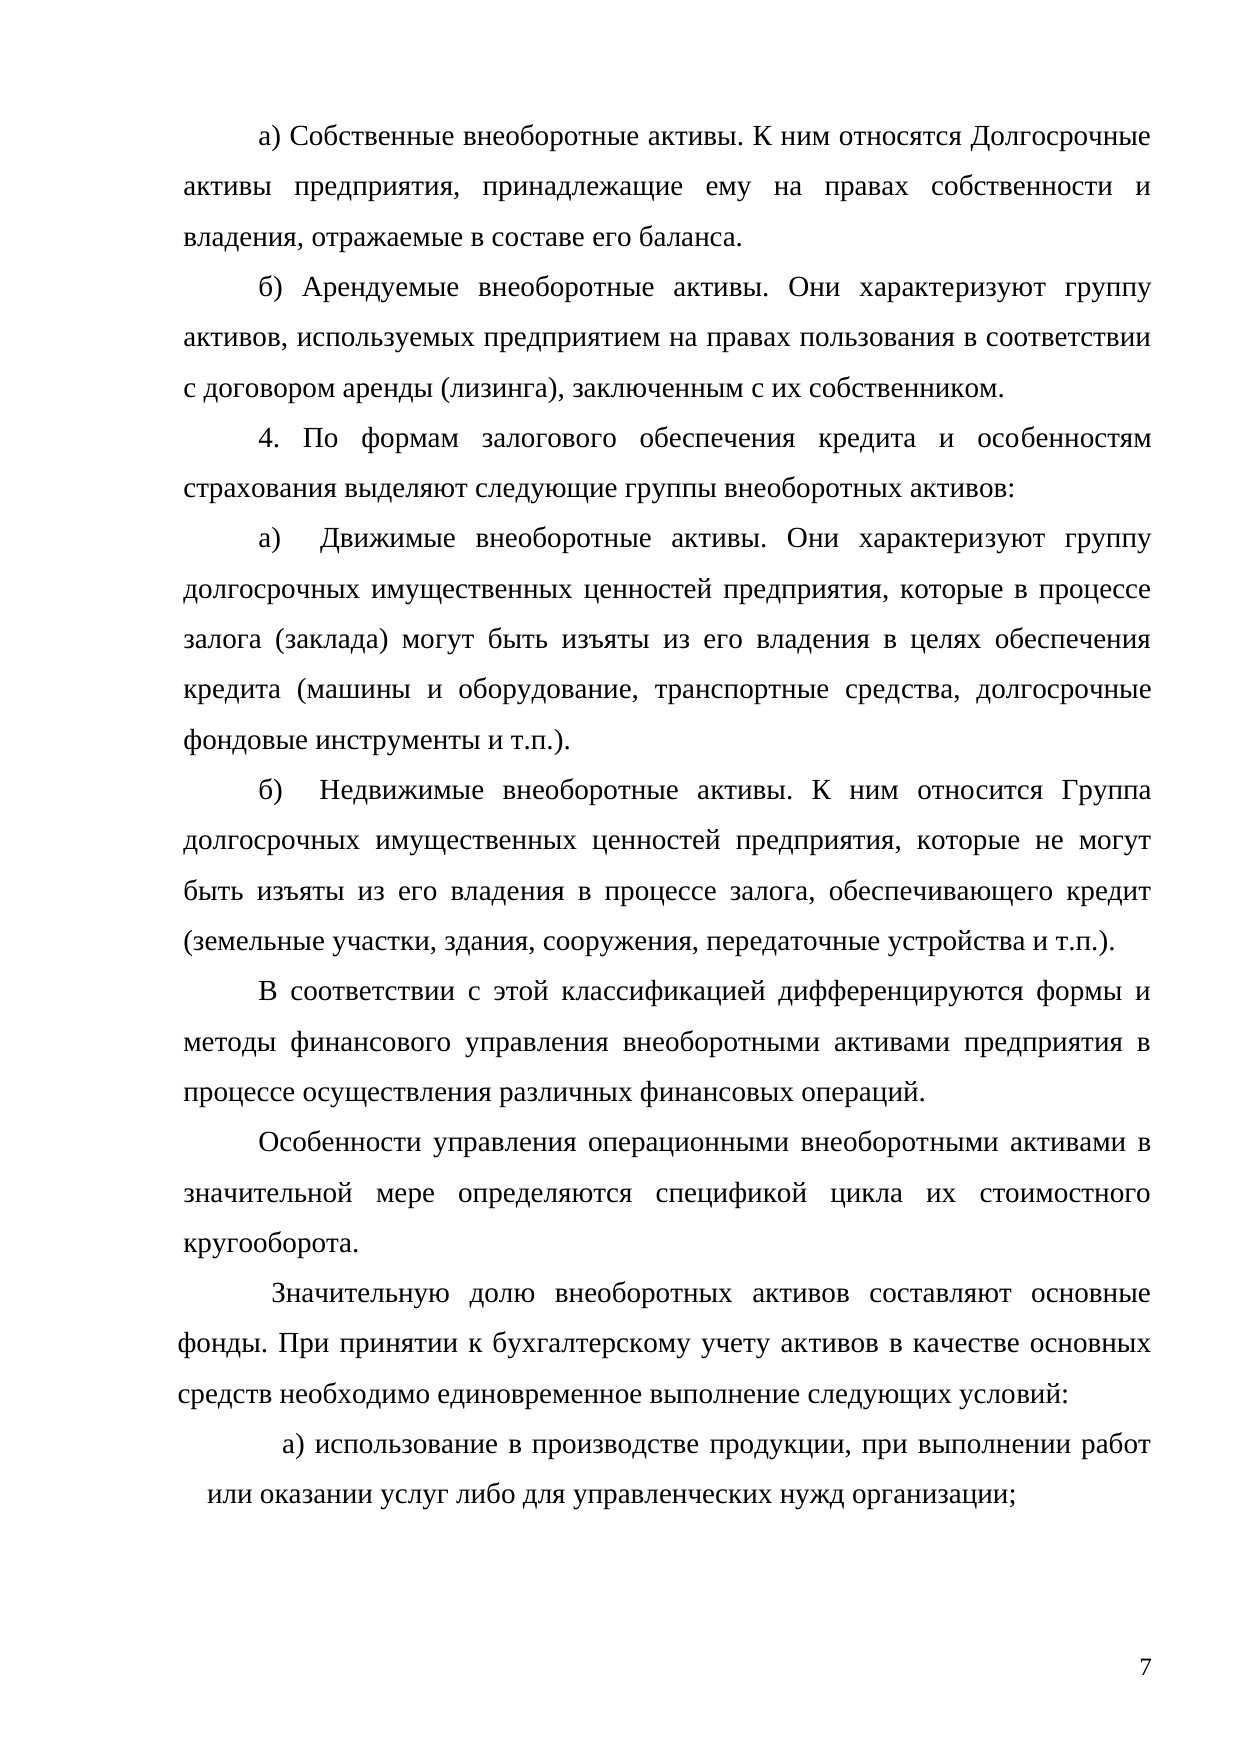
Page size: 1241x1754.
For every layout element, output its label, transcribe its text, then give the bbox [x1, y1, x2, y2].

text Особенности управления операционными внеоборотными активами в значительной мере определяются спецификой цикла их стоимостного кругооборота. [183, 1124, 1152, 1258]
text б) Недвижимые внеоборотные активы. К ним относится Группа долгосрочных имущественных ценностей предприятия, которые не могут быть изъяты из его владения в процессе залога, обеспечивающего кредит (земельные участки, здания, сооружения, передаточные устройства и т.п.). [183, 772, 1152, 957]
text а) использование в производстве продукции, при выполнении работ или оказании услуг либо для управленческих нужд организации; [207, 1426, 1152, 1510]
text В соответствии с этой классификацией дифференцируются формы и методы финансового управления внеоборотными активами предприятия в процессе осуществления различных финансовых операций. [183, 973, 1152, 1108]
text 4. По формам залогового обеспечения кредита и особенностям страхования выделяют следующие группы внеоборотных активов: [183, 420, 1152, 504]
text Значительную долю внеоборотных активов составляют основные фонды. При принятии к бухгалтерскому учету активов в качестве основных средств необходимо единовременное выполнение следующих условий: [177, 1275, 1152, 1409]
text а) Собственные внеоборотные активы. К ним относятся Долгосрочные активы предприятия, принадлежащие ему на правах собственности и владения, отражаемые в составе его баланса. [183, 118, 1152, 252]
text б) Арендуемые внеоборотные активы. Они характеризуют группу активов, используемых предприятием на правах пользования в соответствии с договором аренды (лизинга), заключенным с их собственником. [183, 269, 1152, 403]
text а) Движимые внеоборотные активы. Они характеризуют группу долгосрочных имущественных ценностей предприятия, которые в процессе залога (заклада) могут быть изъяты из его владения в целях обеспечения кредита (машины и оборудование, транспортные средства, долгосрочные фондовые инструменты и т.п.). [183, 521, 1152, 755]
